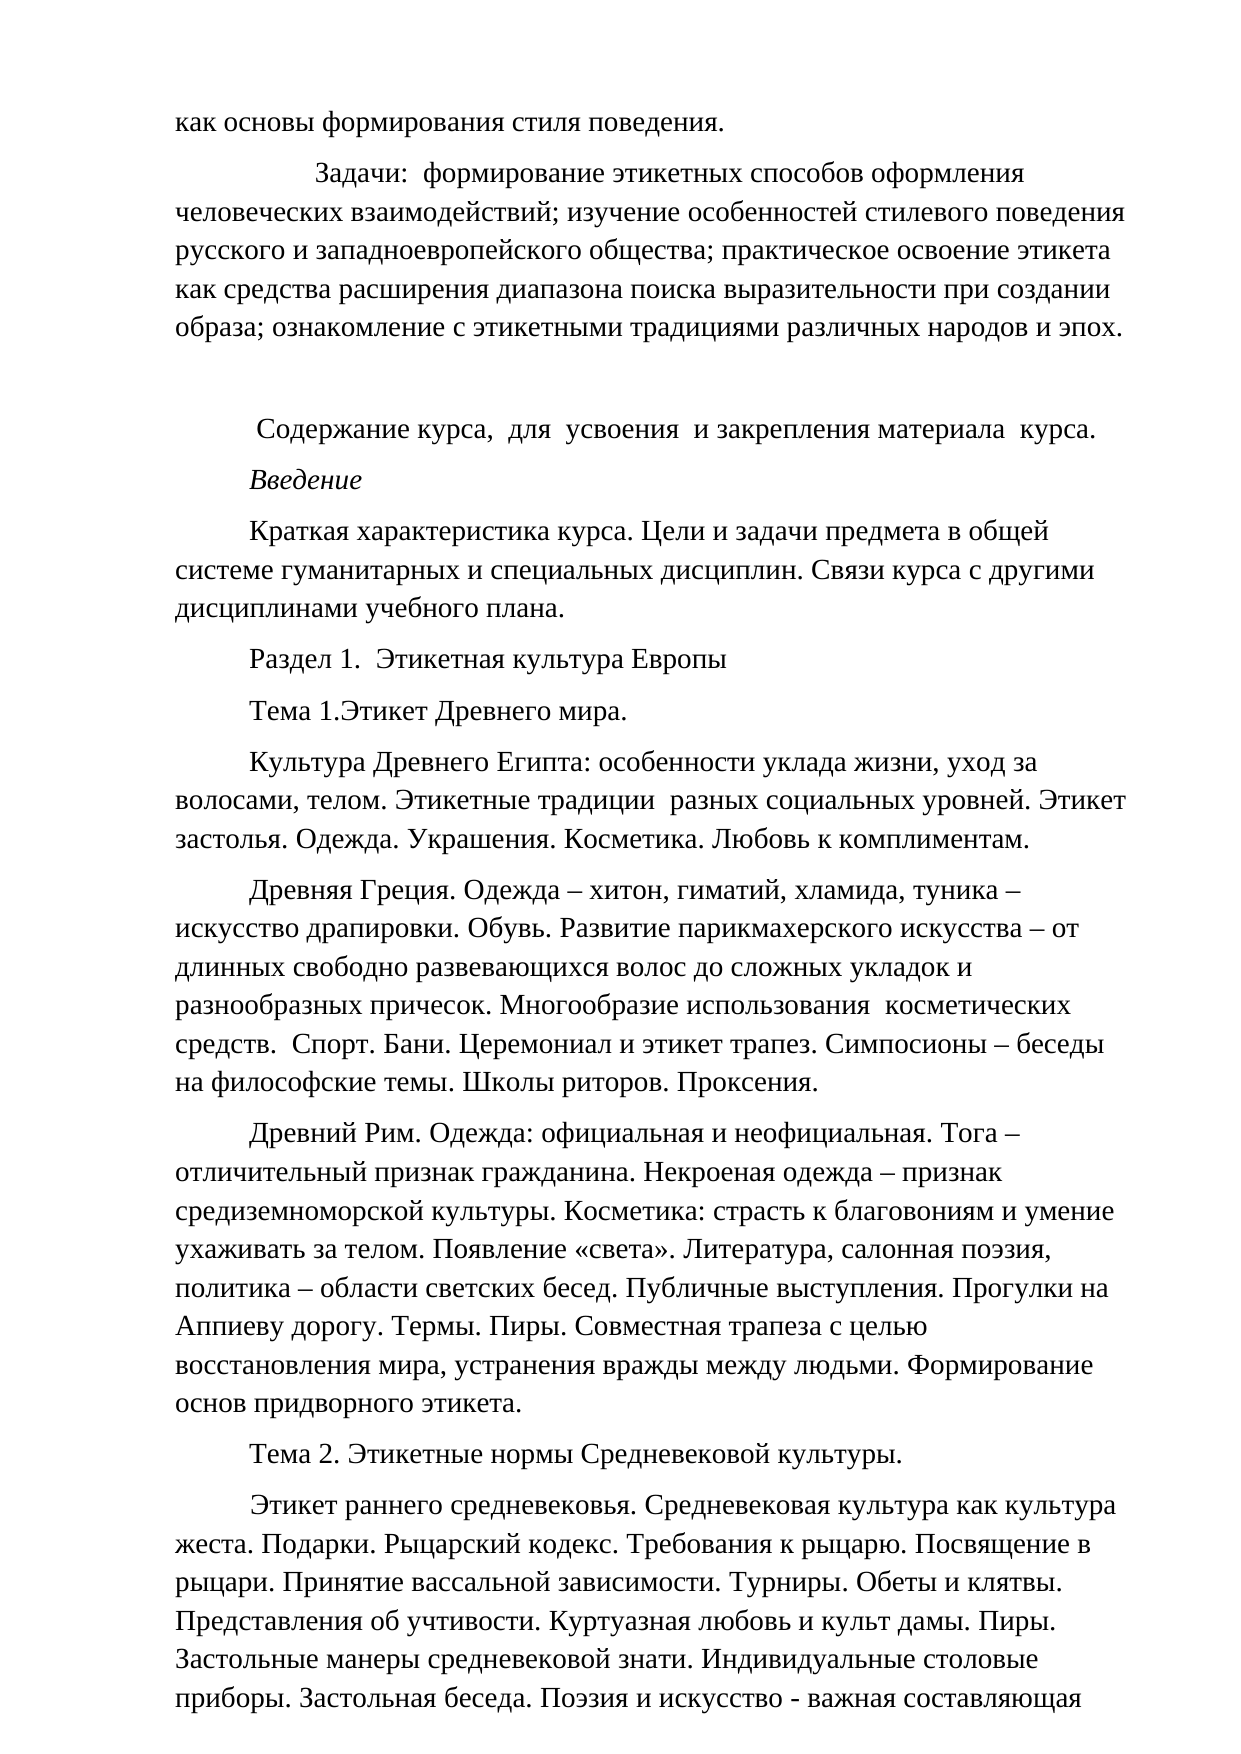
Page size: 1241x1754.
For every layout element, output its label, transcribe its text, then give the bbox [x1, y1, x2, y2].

text Древняя Греция. Одежда – хитон, гиматий, хламида, туника – искусство драпировки. Обувь. Развитие парикмахерского искусства – от длинных свободно развевающихся волос до сложных укладок и разнообразных причесок. Многообразие использования косметических средств. Спорт. Бани. Церемониал и этикет трапез. Симпосионы – беседы на философские темы. Школы риторов. Проксения. [175, 872, 1128, 1098]
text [175, 1487, 1128, 1714]
text Краткая характеристика курса. Цели и задачи предмета в общей системе гуманитарных и специальных дисциплин. Связи курса с другими дисциплинами учебного плана. [175, 513, 1128, 624]
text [175, 104, 1128, 138]
text Задачи: формирование этикетных способов оформления человеческих взаимодействий; изучение особенностей стилевого поведения русского и западноевропейского общества; практическое освоение этикета как средства расширения диапазона поиска выразительности при создании образа; ознакомление с этикетными традициями различных народов и эпох. [175, 155, 1128, 343]
text Тема 1.Этикет Древнего мира. [175, 693, 1128, 726]
text Введение [175, 462, 1128, 496]
text Содержание курса, для усвоения и закрепления материала курса. [175, 411, 1128, 445]
text Культура Древнего Египта: особенности уклада жизни, уход за волосами, телом. Этикетные традиции разных социальных уровней. Этикет застолья. Одежда. Украшения. Косметика. Любовь к комплиментам. [175, 744, 1128, 854]
text Раздел 1. Этикетная культура Европы [175, 642, 1128, 675]
text Древний Рим. Одежда: официальная и неофициальная. Тога – отличительный признак гражданина. Некроеная одежда – признак средиземноморской культуры. Косметика: страсть к благовониям и умение ухаживать за телом. Появление «света». Литература, салонная поэзия, политика – области светских бесед. Публичные выступления. Прогулки на Аппиеву дорогу. Термы. Пиры. Совместная трапеза с целью восстановления мира, устранения вражды между людьми. Формирование основ придворного этикета. [175, 1116, 1128, 1419]
text Тема 2. Этикетные нормы Средневековой культуры. [175, 1436, 1128, 1470]
